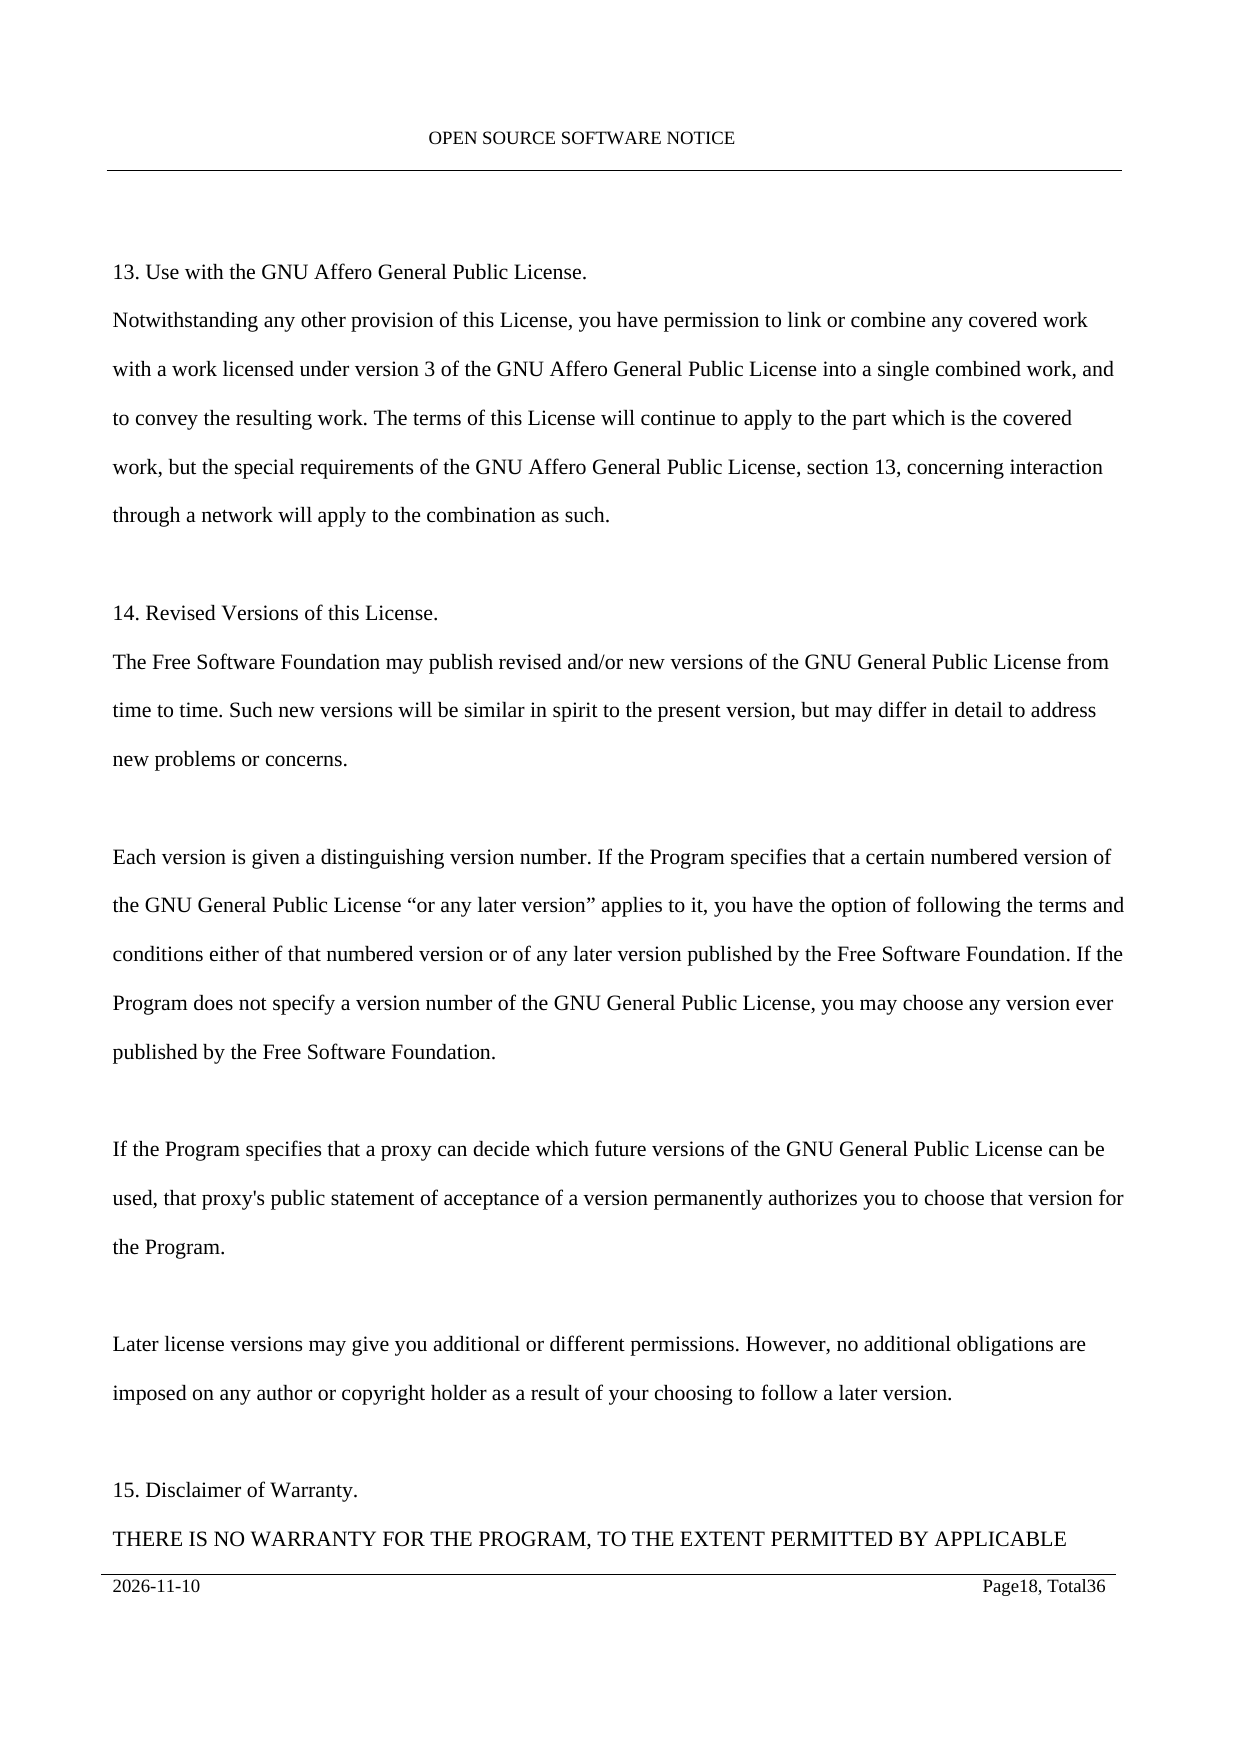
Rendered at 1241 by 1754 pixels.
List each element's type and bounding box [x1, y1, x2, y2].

text [112, 206, 1128, 1555]
